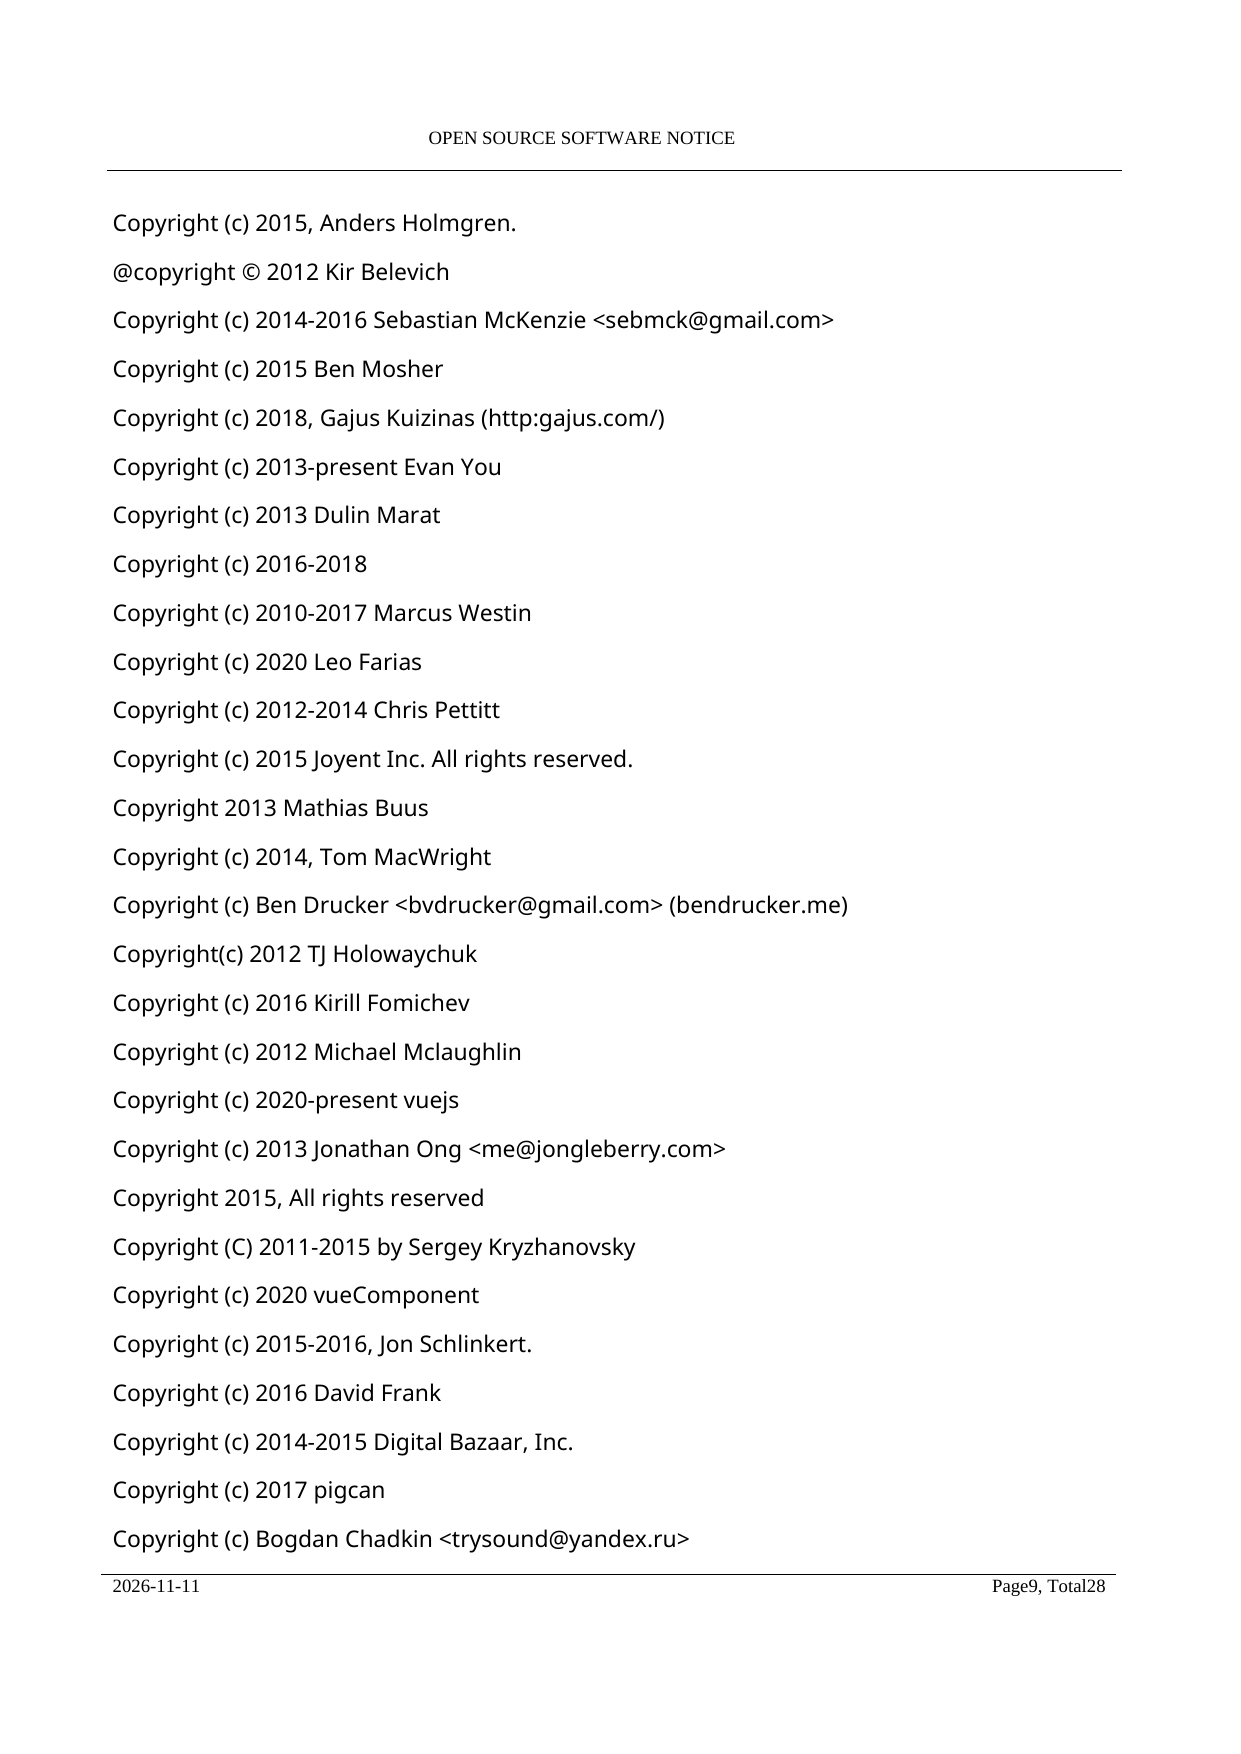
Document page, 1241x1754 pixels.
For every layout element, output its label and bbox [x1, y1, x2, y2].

text [112, 206, 1128, 1555]
